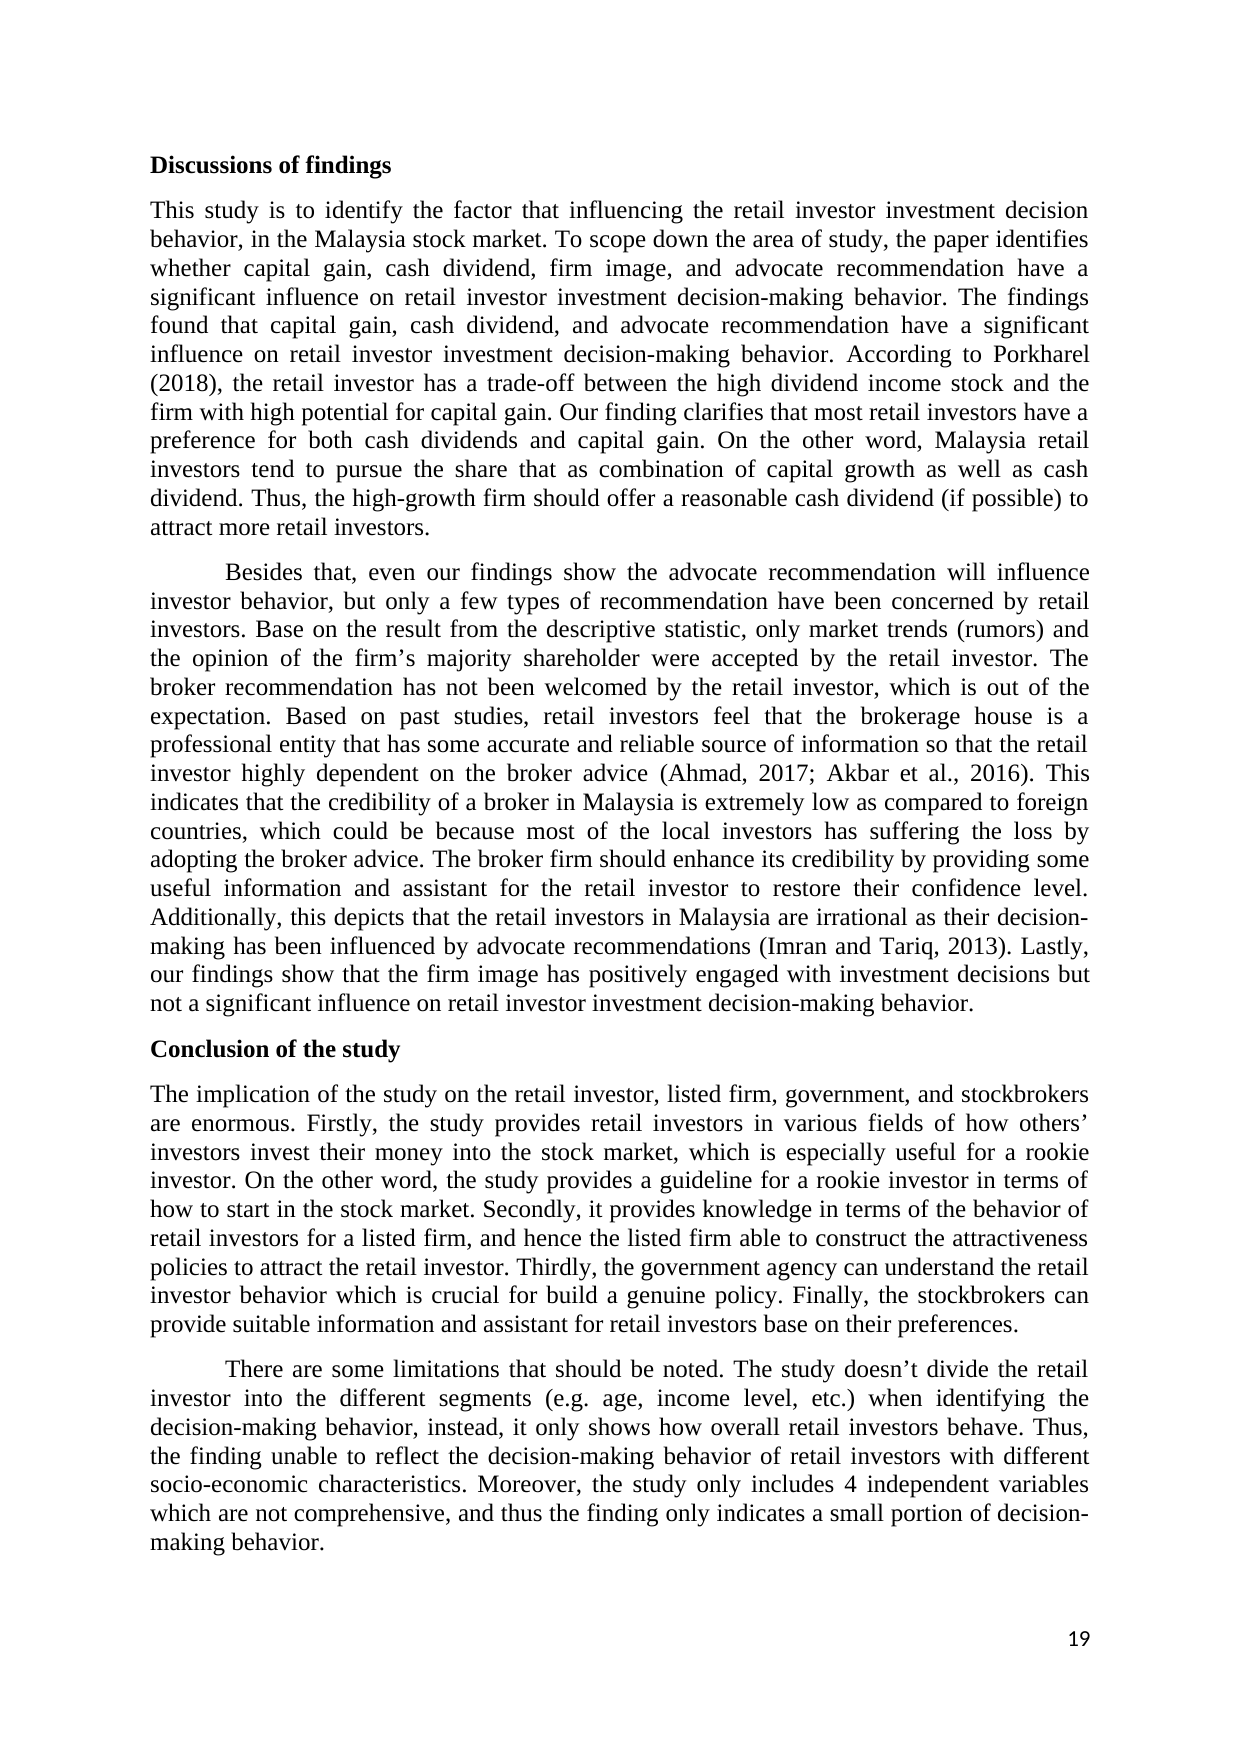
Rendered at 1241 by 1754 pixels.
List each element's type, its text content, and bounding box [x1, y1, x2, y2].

text Conclusion of the study [150, 1034, 1090, 1062]
text The implication of the study on the retail investor, listed firm, government, and stockbrokers are enormous. Firstly, the study provides retail investors in various fields of how others’ investors invest their money into the stock market, which is especially useful for a rookie investor. On the other word, the study provides a guideline for a rookie investor in terms of how to start in the stock market. Secondly, it provides knowledge in terms of the behavior of retail investors for a listed firm, and hence the listed firm able to construct the attractiveness policies to attract the retail investor. Thirdly, the government agency can understand the retail investor behavior which is crucial for build a genuine policy. Finally, the stockbrokers can provide suitable information and assistant for retail investors base on their preferences. [150, 1079, 1090, 1338]
text Besides that, even our findings show the advocate recommendation will influence investor behavior, but only a few types of recommendation have been concerned by retail investors. Base on the result from the descriptive statistic, only market trends (rumors) and the opinion of the firm’s majority shareholder were accepted by the retail investor. The broker recommendation has not been welcomed by the retail investor, which is out of the expectation. Based on past studies, retail investors feel that the brokerage house is a professional entity that has some accurate and reliable source of information so that the retail investor highly dependent on the broker advice (Ahmad, 2017; Akbar et al., 2016). This indicates that the credibility of a broker in Malaysia is extremely low as compared to foreign countries, which could be because most of the local investors has suffering the loss by adopting the broker advice. The broker firm should enhance its credibility by providing some useful information and assistant for the retail investor to restore their confidence level. Additionally, this depicts that the retail investors in Malaysia are irrational as their decision-making has been influenced by advocate recommendations (Imran and Tariq, 2013). Lastly, our findings show that the firm image has positively engaged with investment decisions but not a significant influence on retail investor investment decision-making behavior. [150, 557, 1090, 1017]
text There are some limitations that should be noted. The study doesn’t divide the retail investor into the different segments (e.g. age, income level, etc.) when identifying the decision-making behavior, instead, it only shows how overall retail investors behave. Thus, the finding unable to reflect the decision-making behavior of retail investors with different socio-economic characteristics. Moreover, the study only includes 4 independent variables which are not comprehensive, and thus the finding only indicates a small portion of decision-making behavior. [150, 1354, 1090, 1556]
text Discussions of findings [150, 150, 1090, 179]
text This study is to identify the factor that influencing the retail investor investment decision behavior, in the Malaysia stock market. To scope down the area of study, the paper identifies whether capital gain, cash dividend, firm image, and advocate recommendation have a significant influence on retail investor investment decision-making behavior. The findings found that capital gain, cash dividend, and advocate recommendation have a significant influence on retail investor investment decision-making behavior. According to Porkharel (2018), the retail investor has a trade-off between the high dividend income stock and the firm with high potential for capital gain. Our finding clarifies that most retail investors have a preference for both cash dividends and capital gain. On the other word, Malaysia retail investors tend to pursue the share that as combination of capital growth as well as cash dividend. Thus, the high-growth firm should offer a reasonable cash dividend (if possible) to attract more retail investors. [150, 195, 1090, 540]
